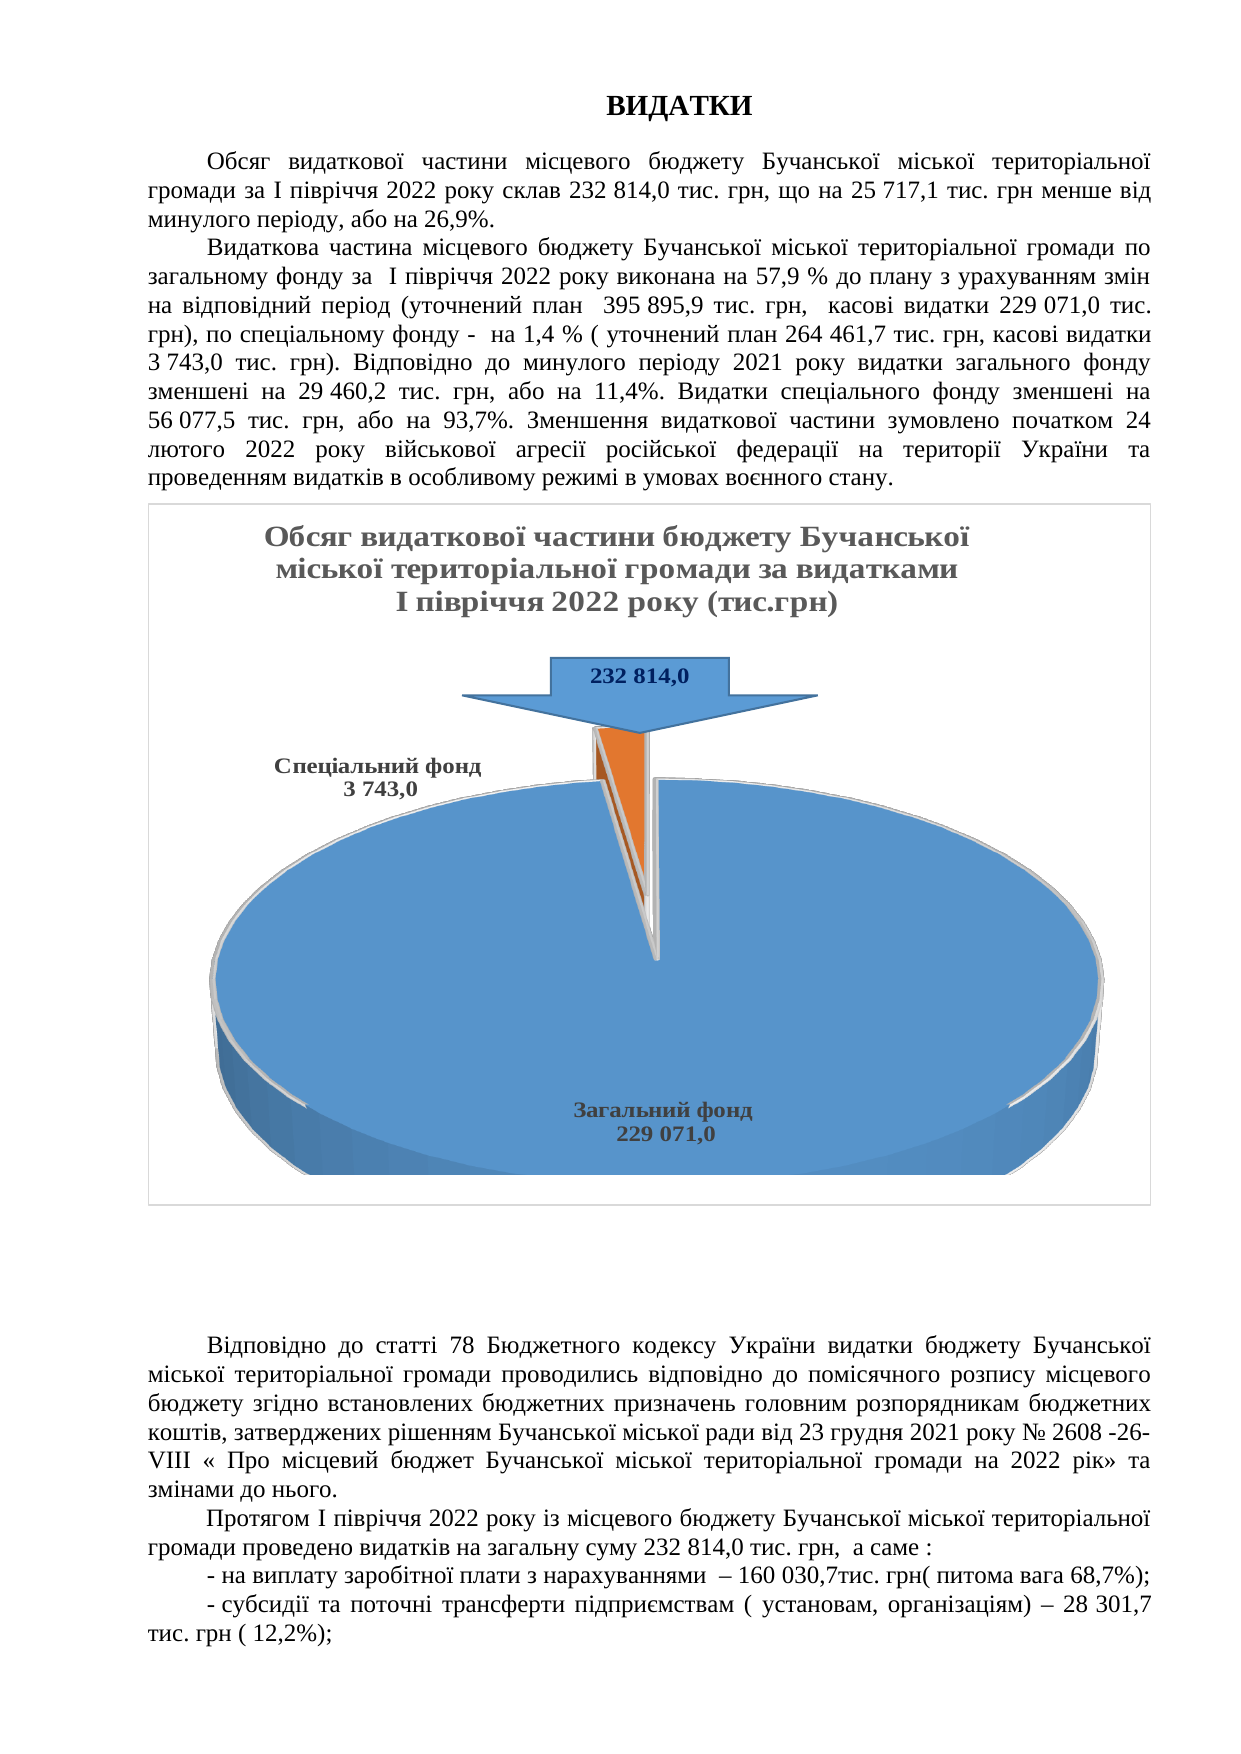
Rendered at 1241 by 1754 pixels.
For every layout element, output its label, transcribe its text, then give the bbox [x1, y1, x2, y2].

text Протягом I півріччя 2022 року із місцевого бюджету Бучанської міської територіальної громади проведено видатків на загальну суму 232 814,0 тис. грн, а саме : [148, 1503, 1152, 1561]
list субсидії та поточні трансферти підприємствам ( установам, організаціям) – 28 301,7 тис. грн ( 12,2%); [148, 1589, 1152, 1647]
list на виплату заробітної плати з нарахуваннями – 160 030,7тис. грн( питома вага 68,7%); [148, 1561, 1152, 1589]
text ВИДАТКИ [148, 88, 1152, 122]
text Обсяг видаткової частини місцевого бюджету Бучанської міської територіальної громади за I півріччя 2022 року склав 232 814,0 тис. грн, що на 25 717,1 тис. грн менше від минулого періоду, або на 26,9%. [148, 146, 1152, 232]
text Видаткова частина місцевого бюджету Бучанської міської територіальної громади по загальному фонду за I півріччя 2022 року виконана на 57,9 % до плану з урахуванням змін на відповідний період (уточнений план 395 895,9 тис. грн, касові видатки 229 071,0 тис. грн), по спеціальному фонду - на 1,4 % ( уточнений план 264 461,7 тис. грн, касові видатки 3 743,0 тис. грн). Відповідно до минулого періоду 2021 року видатки загального фонду зменшені на 29 460,2 тис. грн, або на 11,4%. Видатки спеціального фонду зменшені на 56 077,5 тис. грн, або на 93,7%. Зменшення видаткової частини зумовлено початком 24 лютого 2022 року військової агресії російської федерації на території України та проведенням видатків в особливому режимі в умовах воєнного стану. [148, 232, 1152, 491]
text Відповідно до статті 78 Бюджетного кодексу України видатки бюджету Бучанської міської територіальної громади проводились відповідно до помісячного розпису місцевого бюджету згідно встановлених бюджетних призначень головним розпорядникам бюджетних коштів, затверджених рішенням Бучанської міської ради від 23 грудня 2021 року № 2608 -26-VІIІ « Про місцевий бюджет Бучанської міської територіальної громади на 2022 рік» та змінами до нього. [148, 1331, 1152, 1503]
